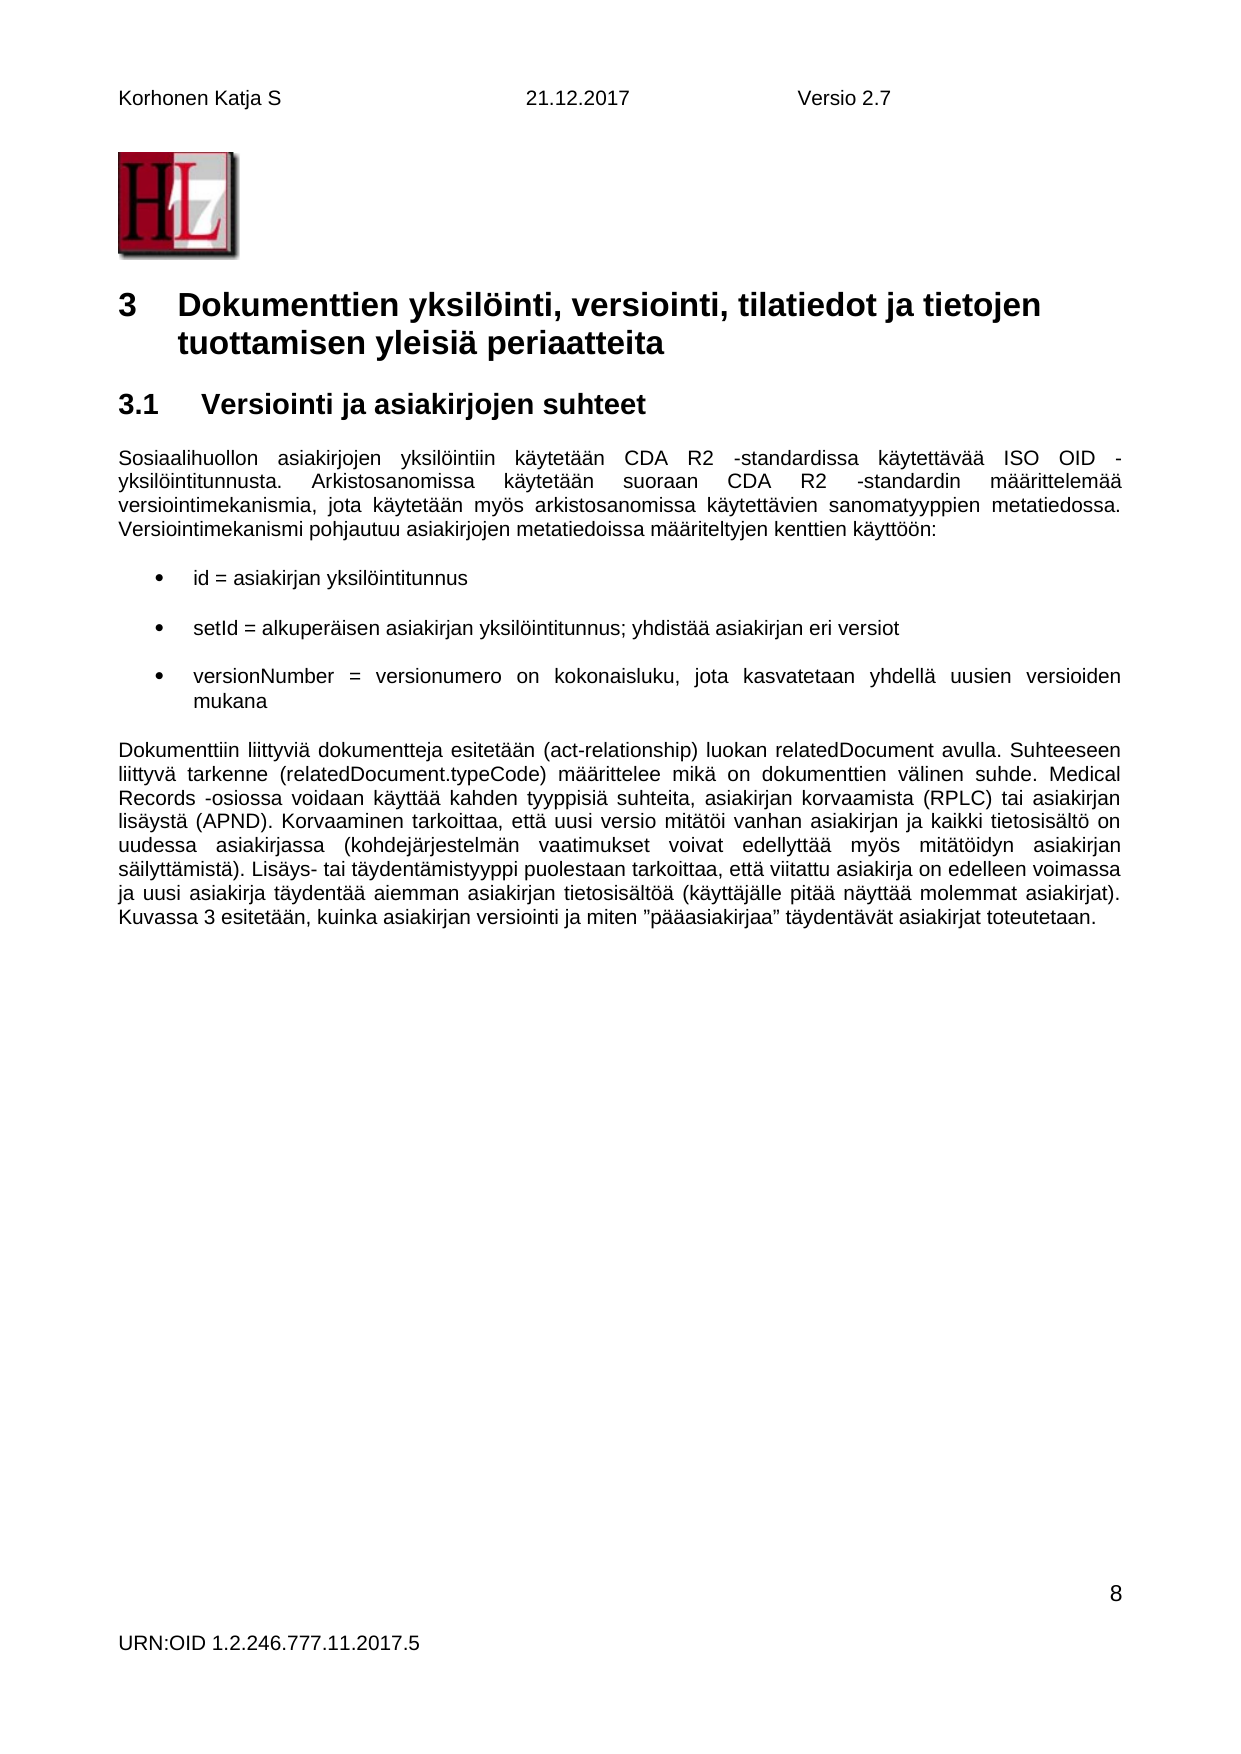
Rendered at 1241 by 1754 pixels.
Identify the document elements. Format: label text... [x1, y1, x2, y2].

list id = asiakirjan yksilöintitunnus [156, 566, 1122, 590]
list versionNumber = versionumero on kokonaisluku, jota kasvatetaan yhdellä uusien versioiden mukana [156, 664, 1122, 712]
text Dokumenttiin liittyviä dokumentteja esitetään (act-relationship) luokan relatedDocument avulla. Suhteeseen liittyvä tarkenne (relatedDocument.typeCode) määrittelee mikä on dokumenttien välinen suhde. Medical Records -osiossa voidaan käyttää kahden tyyppisiä suhteita, asiakirjan korvaamista (RPLC) tai asiakirjan lisäystä (APND). Korvaaminen tarkoittaa, että uusi versio mitätöi vanhan asiakirjan ja kaikki tietosisältö on uudessa asiakirjassa (kohdejärjestelmän vaatimukset voivat edellyttää myös mitätöidyn asiakirjan säilyttämistä). Lisäys- tai täydentämistyyppi puolestaan tarkoittaa, että viitattu asiakirja on edelleen voimassa ja uusi asiakirja täydentää aiemman asiakirjan tietosisältöä (käyttäjälle pitää näyttää molemmat asiakirjat). Kuvassa 3 esitetään, kuinka asiakirjan versiointi ja miten ”pääasiakirjaa” täydentävät asiakirjat toteutetaan. [118, 737, 1122, 929]
subtitle Dokumenttien yksilöinti, versiointi, tilatiedot ja tietojen tuottamisen yleisiä periaatteita [118, 285, 1122, 362]
list setId = alkuperäisen asiakirjan yksilöintitunnus; yhdistää asiakirjan eri versiot [156, 615, 1122, 639]
text Sosiaalihuollon asiakirjojen yksilöintiin käytetään CDA R2 -standardissa käytettävää ISO OID -yksilöintitunnusta. Arkistosanomissa käytetään suoraan CDA R2 -standardin määrittelemää versiointimekanismia, jota käytetään myös arkistosanomissa käytettävien sanomatyyppien metatiedossa. Versiointimekanismi pohjautuu asiakirjojen metatiedoissa määriteltyjen kenttien käyttöön: [118, 445, 1122, 541]
picture [118, 152, 241, 260]
subtitle Versiointi ja asiakirjojen suhteet [118, 387, 1122, 420]
